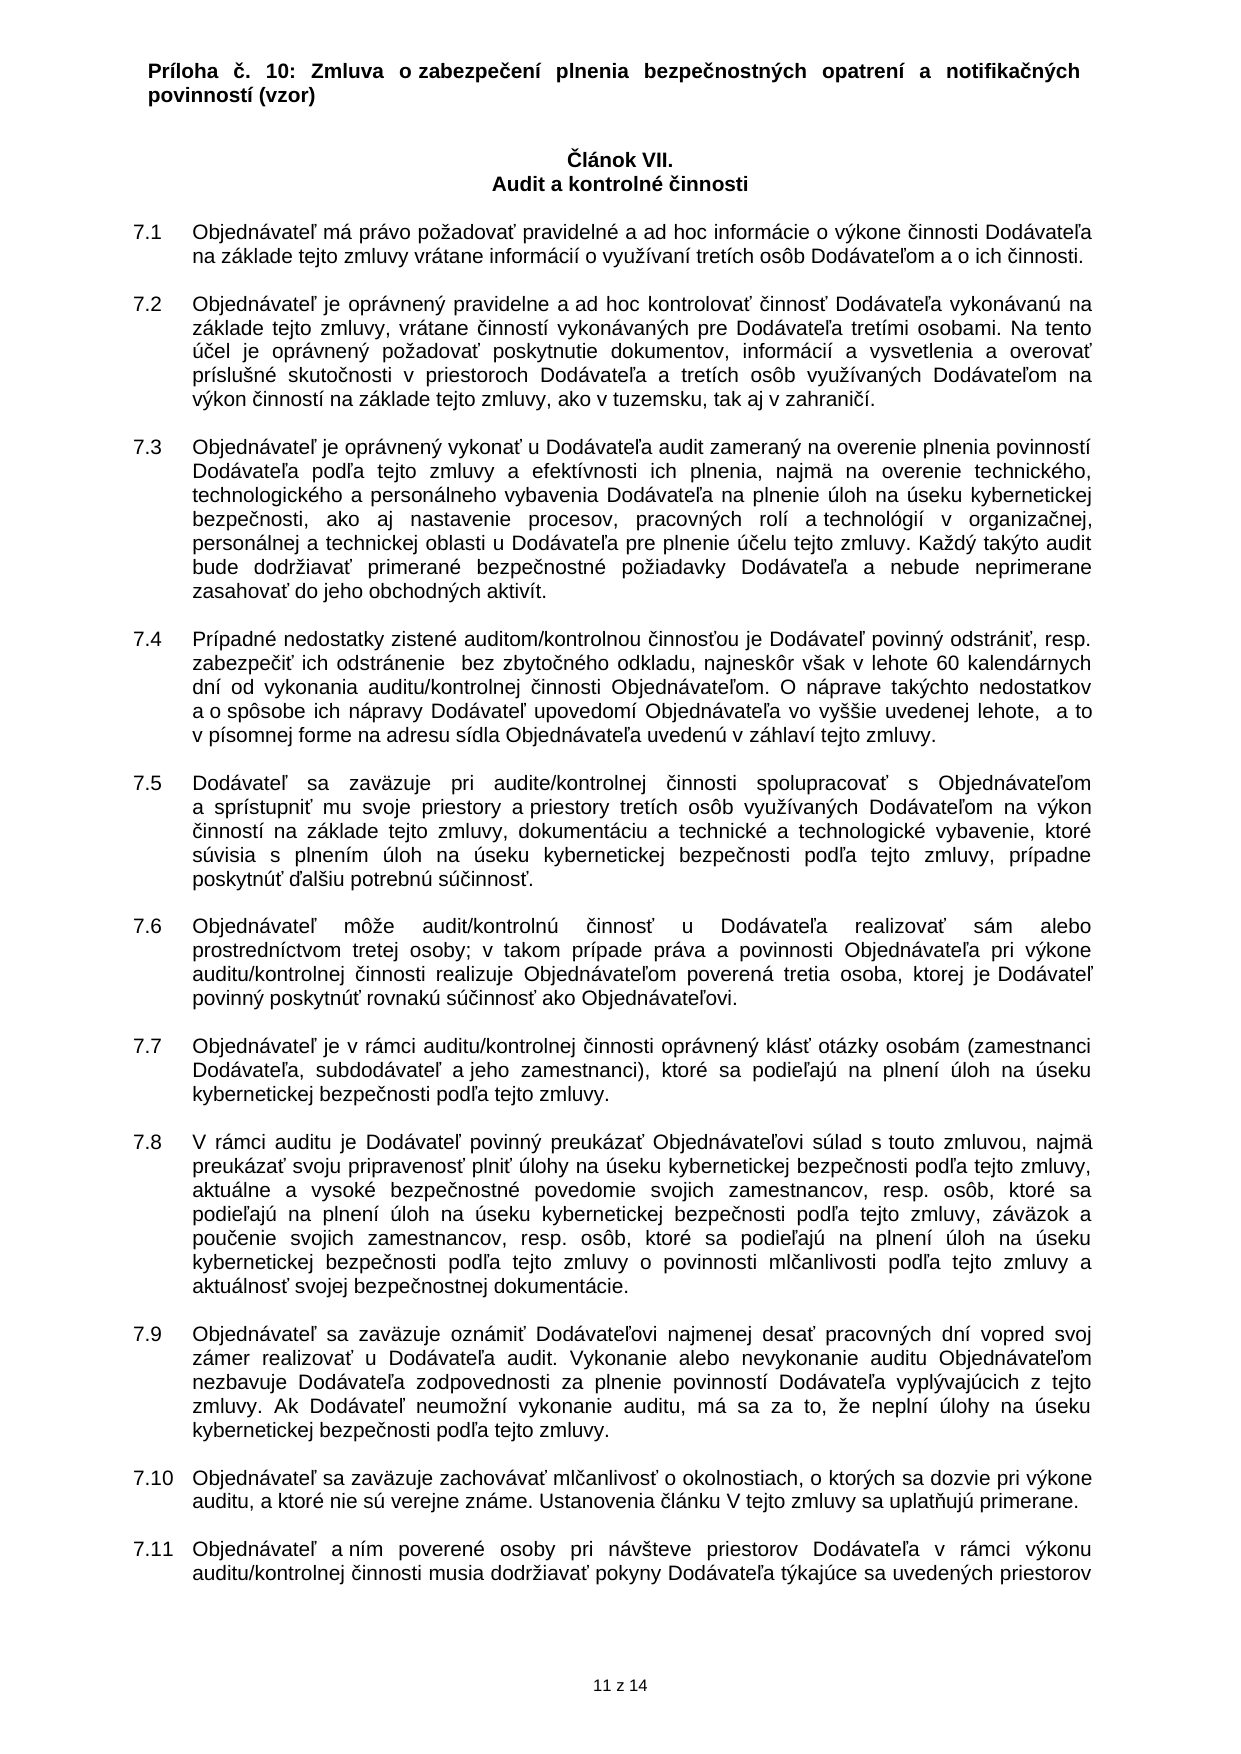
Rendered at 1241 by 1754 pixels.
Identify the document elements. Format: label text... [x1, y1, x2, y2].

list V rámci auditu je Dodávateľ povinný preukázať Objednávateľovi súlad s touto zmluvou, najmä preukázať svoju pripravenosť plniť úlohy na úseku kybernetickej bezpečnosti podľa tejto zmluvy, aktuálne a vysoké bezpečnostné povedomie svojich zamestnancov, resp. osôb, ktoré sa podieľajú na plnení úloh na úseku kybernetickej bezpečnosti podľa tejto zmluvy, záväzok a poučenie svojich zamestnancov, resp. osôb, ktoré sa podieľajú na plnení úloh na úseku kybernetickej bezpečnosti podľa tejto zmluvy o povinnosti mlčanlivosti podľa tejto zmluvy a aktuálnosť svojej bezpečnostnej dokumentácie. [133, 1130, 1093, 1298]
text Článok VII. [148, 148, 1093, 172]
list Objednávateľ sa zaväzuje zachovávať mlčanlivosť o okolnostiach, o ktorých sa dozvie pri výkone auditu, a ktoré nie sú verejne známe. Ustanovenia článku V tejto zmluvy sa uplatňujú primerane. [133, 1465, 1093, 1513]
list Objednávateľ je v rámci auditu/kontrolnej činnosti oprávnený klásť otázky osobám (zamestnanci Dodávateľa, subdodávateľ a jeho zamestnanci), ktoré sa podieľajú na plnení úloh na úseku kybernetickej bezpečnosti podľa tejto zmluvy. [133, 1034, 1093, 1106]
list Objednávateľ má právo požadovať pravidelné a ad hoc informácie o výkone činnosti Dodávateľa na základe tejto zmluvy vrátane informácií o využívaní tretích osôb Dodávateľom a o ich činnosti. [133, 219, 1093, 267]
list Dodávateľ sa zaväzuje pri audite/kontrolnej činnosti spolupracovať s Objednávateľom a sprístupniť mu svoje priestory a priestory tretích osôb využívaných Dodávateľom na výkon činností na základe tejto zmluvy, dokumentáciu a technické a technologické vybavenie, ktoré súvisia s plnením úloh na úseku kybernetickej bezpečnosti podľa tejto zmluvy, prípadne poskytnúť ďalšiu potrebnú súčinnosť. [133, 771, 1093, 890]
list Objednávateľ je oprávnený vykonať u Dodávateľa audit zameraný na overenie plnenia povinností Dodávateľa podľa tejto zmluvy a efektívnosti ich plnenia, najmä na overenie technického, technologického a personálneho vybavenia Dodávateľa na plnenie úloh na úseku kybernetickej bezpečnosti, ako aj nastavenie procesov, pracovných rolí a technológií v organizačnej, personálnej a technickej oblasti u Dodávateľa pre plnenie účelu tejto zmluvy. Každý takýto audit bude dodržiavať primerané bezpečnostné požiadavky Dodávateľa a nebude neprimerane zasahovať do jeho obchodných aktivít. [133, 435, 1093, 603]
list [133, 1537, 1093, 1585]
list Objednávateľ sa zaväzuje oznámiť Dodávateľovi najmenej desať pracovných dní vopred svoj zámer realizovať u Dodávateľa audit. Vykonanie alebo nevykonanie auditu Objednávateľom nezbavuje Dodávateľa zodpovednosti za plnenie povinností Dodávateľa vyplývajúcich z tejto zmluvy. Ak Dodávateľ neumožní vykonanie auditu, má sa za to, že neplní úlohy na úseku kybernetickej bezpečnosti podľa tejto zmluvy. [133, 1322, 1093, 1441]
list Prípadné nedostatky zistené auditom/kontrolnou činnosťou je Dodávateľ povinný odstrániť, resp. zabezpečiť ich odstránenie bez zbytočného odkladu, najneskôr však v lehote 60 kalendárnych dní od vykonania auditu/kontrolnej činnosti Objednávateľom. O náprave takýchto nedostatkov a o spôsobe ich nápravy Dodávateľ upovedomí Objednávateľa vo vyššie uvedenej lehote, a to v písomnej forme na adresu sídla Objednávateľa uvedenú v záhlaví tejto zmluvy. [133, 627, 1093, 747]
list Objednávateľ je oprávnený pravidelne a ad hoc kontrolovať činnosť Dodávateľa vykonávanú na základe tejto zmluvy, vrátane činností vykonávaných pre Dodávateľa tretími osobami. Na tento účel je oprávnený požadovať poskytnutie dokumentov, informácií a vysvetlenia a overovať príslušné skutočnosti v priestoroch Dodávateľa a tretích osôb využívaných Dodávateľom na výkon činností na základe tejto zmluvy, ako v tuzemsku, tak aj v zahraničí. [133, 291, 1093, 411]
list Objednávateľ môže audit/kontrolnú činnosť u Dodávateľa realizovať sám alebo prostredníctvom tretej osoby; v takom prípade práva a povinnosti Objednávateľa pri výkone auditu/kontrolnej činnosti realizuje Objednávateľom poverená tretia osoba, ktorej je Dodávateľ povinný poskytnúť rovnakú súčinnosť ako Objednávateľovi. [133, 914, 1093, 1010]
text Audit a kontrolné činnosti [148, 172, 1093, 196]
